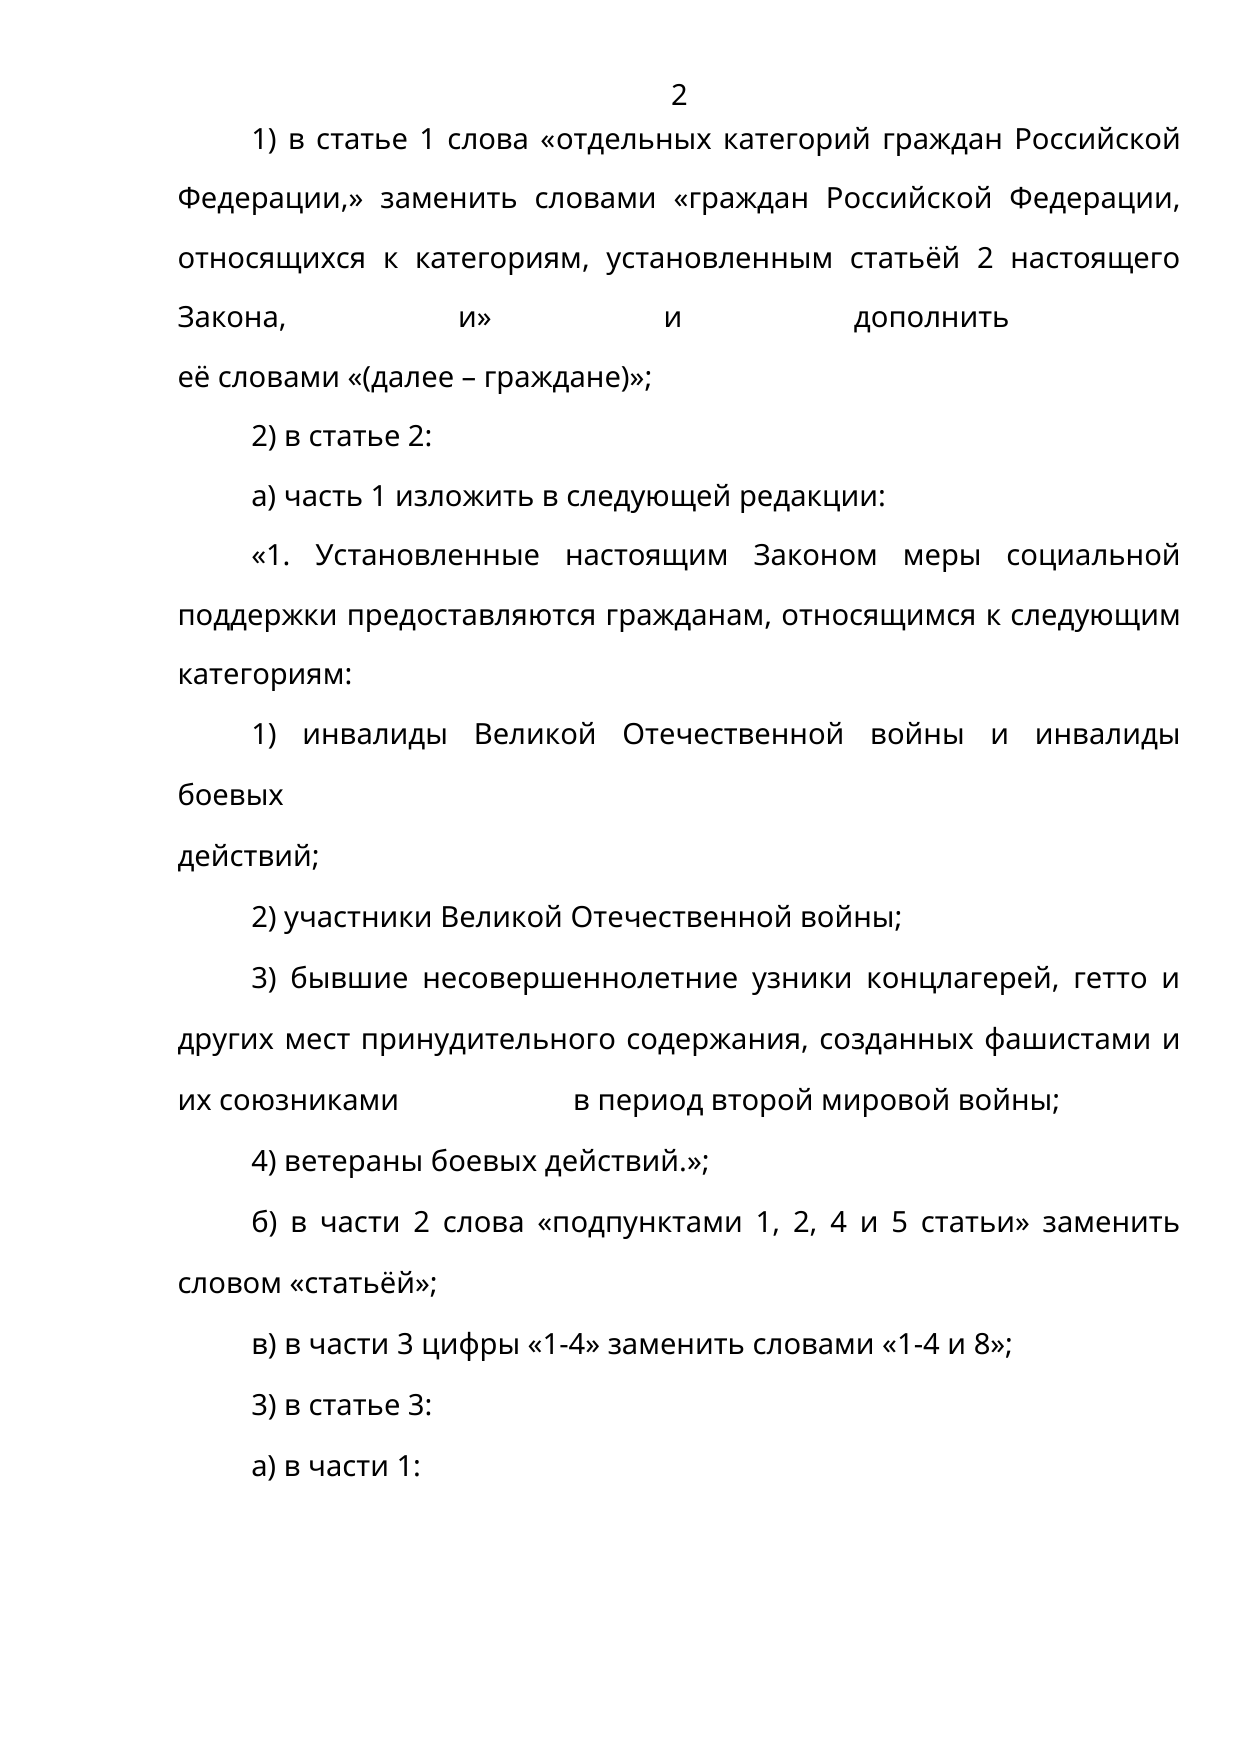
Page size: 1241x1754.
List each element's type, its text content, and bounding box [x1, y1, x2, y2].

list а) в части 1: [177, 1445, 1181, 1485]
list в) в части 3 цифры «1-4» заменить словами «1-4 и 8»; [177, 1323, 1181, 1363]
text 3) бывшие несовершеннолетние узники концлагерей, гетто и других мест принудительного содержания, созданных фашистами и их союзниками в период второй мировой войны; [177, 957, 1181, 1119]
text 1) инвалиды Великой Отечественной войны и инвалиды боевых действий; [177, 713, 1181, 875]
text 1) в статье 1 слова «отдельных категорий граждан Российской Федерации,» заменить словами «граждан Российской Федерации, относящихся к категориям, установленным статьёй 2 настоящего Закона, и» и дополнить её словами «(далее – граждане)»; [177, 118, 1181, 396]
list «1. Установленные настоящим Законом меры социальной поддержки предоставляются гражданам, относящимся к следующим категориям: [177, 534, 1181, 693]
list б) в части 2 слова «подпунктами 1, 2, 4 и 5 статьи» заменить словом «статьёй»; [177, 1201, 1181, 1302]
list 3) в статье 3: [177, 1384, 1181, 1424]
text 4) ветераны боевых действий.»; [177, 1140, 1181, 1180]
list а) часть 1 изложить в следующей редакции: [177, 475, 1181, 515]
text 2) участники Великой Отечественной войны; [177, 896, 1181, 936]
text 2) в статье 2: [177, 416, 1181, 455]
